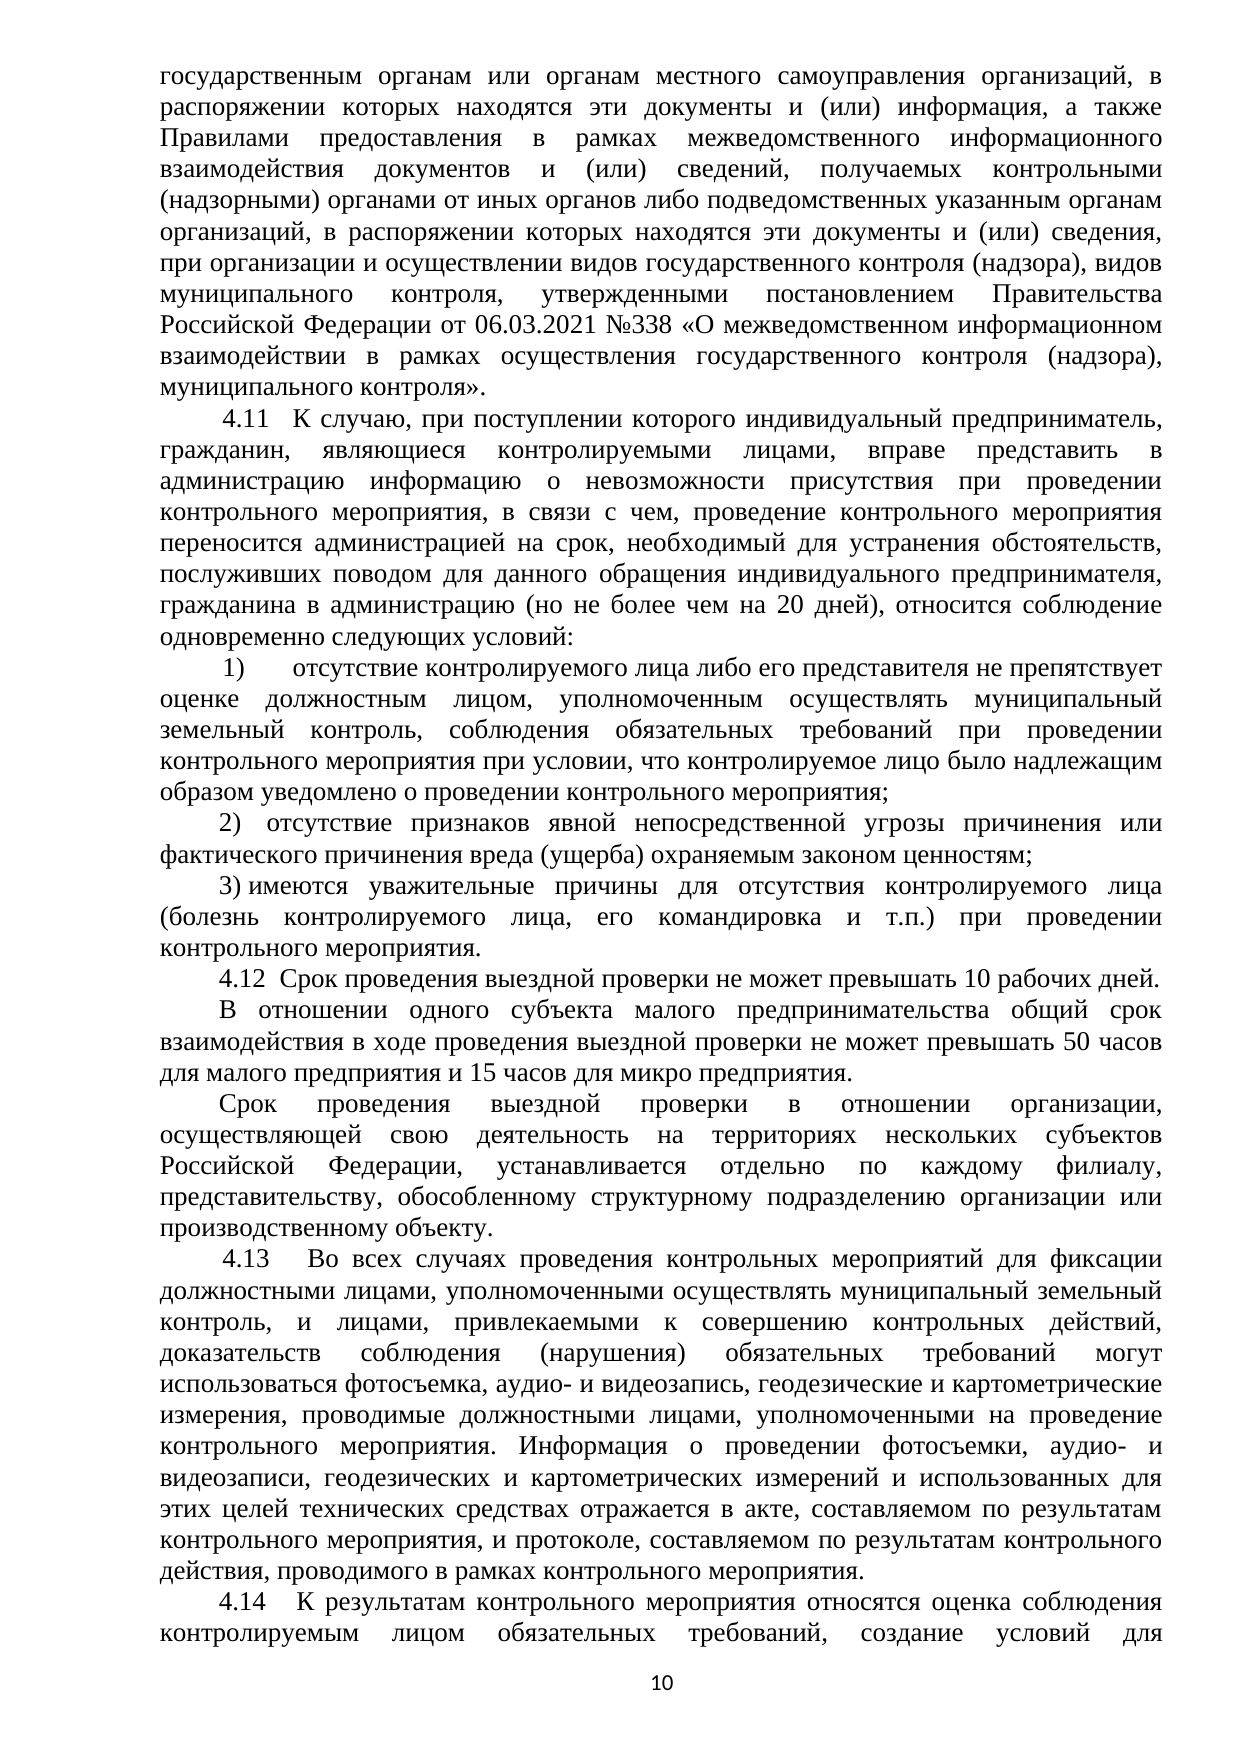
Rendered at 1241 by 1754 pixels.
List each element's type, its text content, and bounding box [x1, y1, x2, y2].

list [159, 1585, 1163, 1647]
list К случаю, при поступлении которого индивидуальный предприниматель, гражданин, являющиеся контролируемыми лицами, вправе представить в администрацию информацию о невозможности присутствия при проведении контрольного мероприятия, в связи с чем, проведение контрольного мероприятия переносится администрацией на срок, необходимый для устранения обстоятельств, послуживших поводом для данного обращения индивидуального предпринимателя, гражданина в администрацию (но не более чем на 20 дней), относится соблюдение одновременно следующих условий: [159, 402, 1163, 651]
list имеются уважительные причины для отсутствия контролируемого лица (болезнь контролируемого лица, его командировка и т.п.) при проведении контрольного мероприятия. [159, 869, 1163, 962]
text 4.12 Срок проведения выездной проверки не может превышать 10 рабочих дней. [159, 962, 1163, 993]
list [159, 59, 1163, 402]
text В отношении одного субъекта малого предпринимательства общий срок взаимодействия в ходе проведения выездной проверки не может превышать 50 часов для малого предприятия и 15 часов для микро предприятия. [159, 993, 1163, 1087]
list Во всех случаях проведения контрольных мероприятий для фиксации должностными лицами, уполномоченными осуществлять муниципальный земельный контроль, и лицами, привлекаемыми к совершению контрольных действий, доказательств соблюдения (нарушения) обязательных требований могут использоваться фотосъемка, аудио- и видеозапись, геодезические и картометрические измерения, проводимые должностными лицами, уполномоченными на проведение контрольного мероприятия. Информация о проведении фотосъемки, аудио- и видеозаписи, геодезических и картометрических измерений и использованных для этих целей технических средствах отражается в акте, составляемом по результатам контрольного мероприятия, и протоколе, составляемом по результатам контрольного действия, проводимого в рамках контрольного мероприятия. [159, 1243, 1163, 1585]
text Срок проведения выездной проверки в отношении организации, осуществляющей свою деятельность на территориях нескольких субъектов Российской Федерации, устанавливается отдельно по каждому филиалу, представительству, обособленному структурному подразделению организации или производственному объекту. [159, 1087, 1163, 1243]
list отсутствие признаков явной непосредственной угрозы причинения или фактического причинения вреда (ущерба) охраняемым законом ценностям; [159, 807, 1163, 869]
list отсутствие контролируемого лица либо его представителя не препятствует оценке должностным лицом, уполномоченным осуществлять муниципальный земельный контроль, соблюдения обязательных требований при проведении контрольного мероприятия при условии, что контролируемое лицо было надлежащим образом уведомлено о проведении контрольного мероприятия; [159, 651, 1163, 807]
